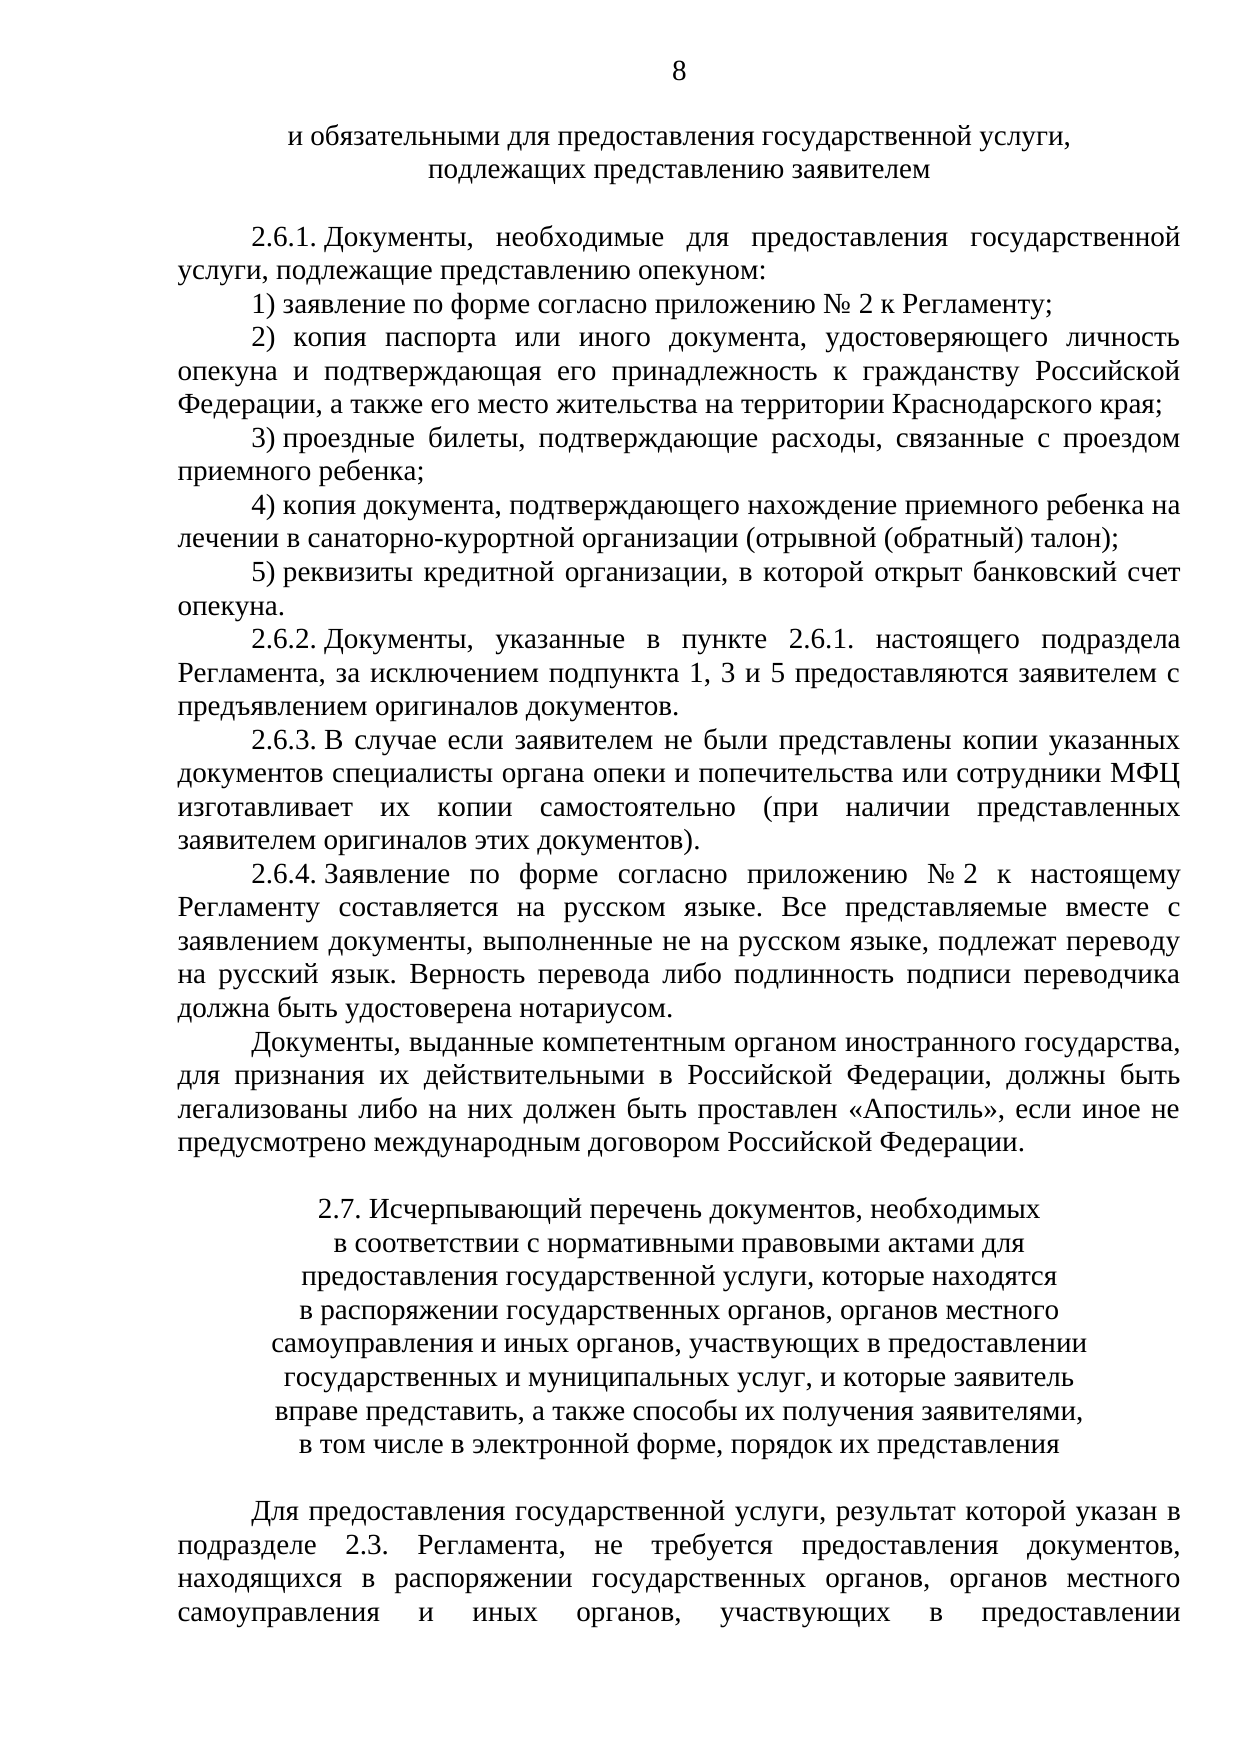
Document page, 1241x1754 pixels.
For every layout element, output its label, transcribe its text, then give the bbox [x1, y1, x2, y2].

text 2.6.4. Заявление по форме согласно приложению № 2 к настоящему Регламенту составляется на русском языке. Все представляемые вместе с заявлением документы, выполненные не на русском языке, подлежат переводу на русский язык. Верность перевода либо подлинность подписи переводчика должна быть удостоверена нотариусом. [177, 856, 1181, 1024]
text 2.7. Исчерпывающий перечень документов, необходимых [177, 1191, 1181, 1225]
text 2.6.2. Документы, указанные в пункте 2.6.1. настоящего подраздела Регламента, за исключением подпункта 1, 3 и 5 предоставляются заявителем с предъявлением оригиналов документов. [177, 621, 1181, 722]
text и обязательными для предоставления государственной услуги, [177, 118, 1181, 152]
text 2.6.3. В случае если заявителем не были представлены копии указанных документов специалисты органа опеки и попечительства или сотрудники МФЦ изготавливает их копии самостоятельно (при наличии представленных заявителем оригиналов этих документов). [177, 722, 1181, 856]
text 4) копия документа, подтверждающего нахождение приемного ребенка на лечении в санаторно-курортной организации (отрывной (обратный) талон); [177, 487, 1181, 554]
text Документы, выданные компетентным органом иностранного государства, для признания их действительными в Российской Федерации, должны быть легализованы либо на них должен быть проставлен «Апостиль», если иное не предусмотрено международным договором Российской Федерации. [177, 1024, 1181, 1158]
text 2.6.1. Документы, необходимые для предоставления государственной услуги, подлежащие представлению опекуном: [177, 219, 1181, 286]
text подлежащих представлению заявителем [177, 152, 1181, 185]
text в соответствии с нормативными правовыми актами для [177, 1225, 1181, 1258]
text предоставления государственной услуги, которые находятся [177, 1258, 1181, 1292]
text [177, 1493, 1181, 1627]
text 2) копия паспорта или иного документа, удостоверяющего личность опекуна и подтверждающая его принадлежность к гражданству Российской Федерации, а также его место жительства на территории Краснодарского края; [177, 319, 1181, 420]
text государственных и муниципальных услуг, и которые заявитель [177, 1359, 1181, 1393]
text 1) заявление по форме согласно приложению № 2 к Регламенту; [177, 286, 1181, 319]
text 5) реквизиты кредитной организации, в которой открыт банковский счет опекуна. [177, 554, 1181, 621]
text в распоряжении государственных органов, органов местного [177, 1292, 1181, 1326]
text 3) проездные билеты, подтверждающие расходы, связанные с проездом приемного ребенка; [177, 420, 1181, 487]
text в том числе в электронной форме, порядок их представления [177, 1426, 1181, 1460]
text вправе представить, а также способы их получения заявителями, [177, 1393, 1181, 1426]
text самоуправления и иных органов, участвующих в предоставлении [177, 1326, 1181, 1359]
